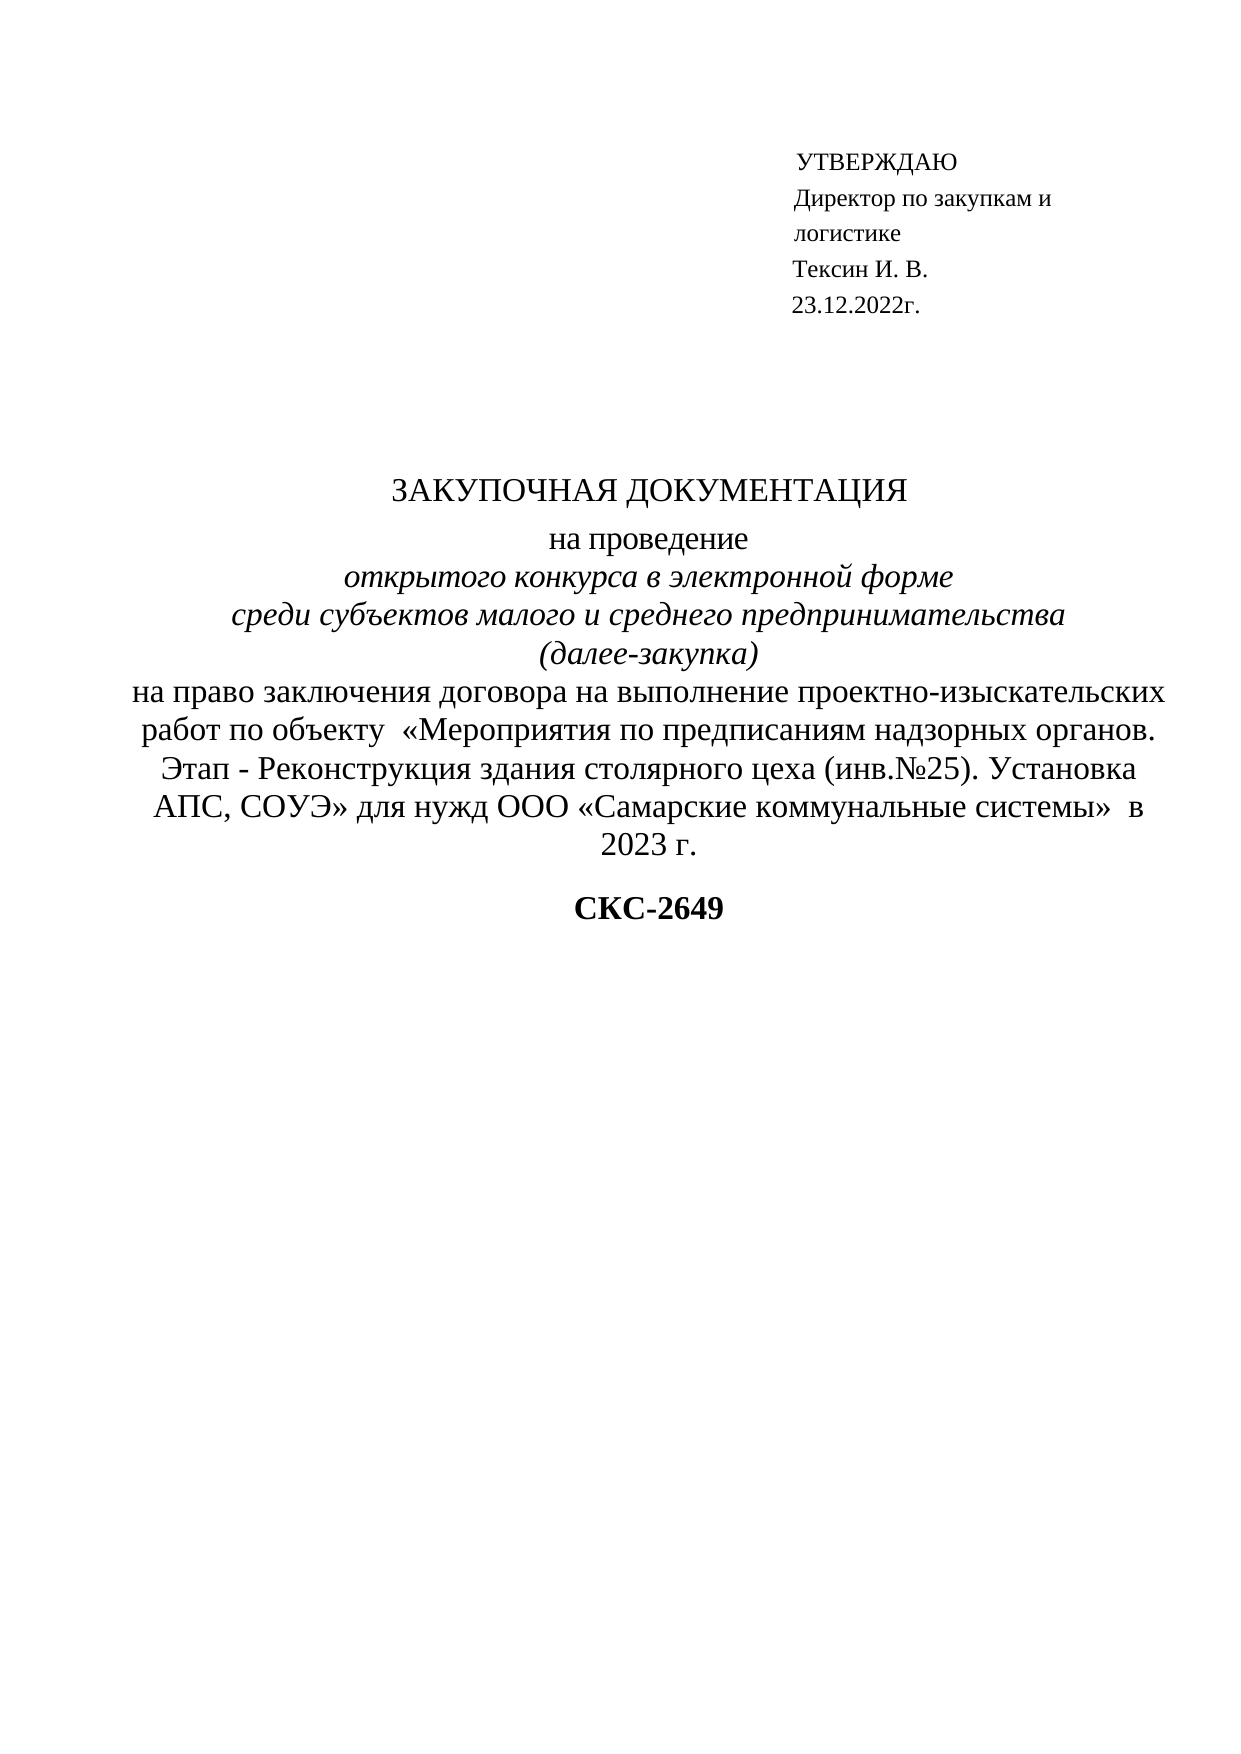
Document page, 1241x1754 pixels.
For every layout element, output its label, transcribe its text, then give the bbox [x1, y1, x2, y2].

text среди субъектов малого и среднего предпринимательства [131, 595, 1166, 633]
text СКС-2649 [131, 888, 1166, 926]
text открытого конкурса в электронной форме [131, 556, 1166, 595]
text УТВЕРЖДАЮ [796, 147, 1168, 175]
text на проведение [131, 518, 1166, 556]
text (далее-закупка) [131, 633, 1166, 671]
text 23.12.2022г. [131, 290, 1168, 319]
text Тексин И. В. [131, 254, 1168, 283]
text ЗАКУПОЧНАЯ ДОКУМЕНТАЦИЯ [131, 470, 1168, 508]
text Директор по закупкам и [131, 183, 1168, 211]
text на право заключения договора на выполнение проектно-изыскательских работ по объекту «Мероприятия по предписаниям надзорных органов. Этап - Реконструкция здания столярного цеха (инв.№25). Установка АПС, СОУЭ» для нужд ООО «Самарские коммунальные системы» в 2023 г. [131, 671, 1166, 863]
text логистике [131, 218, 1168, 247]
